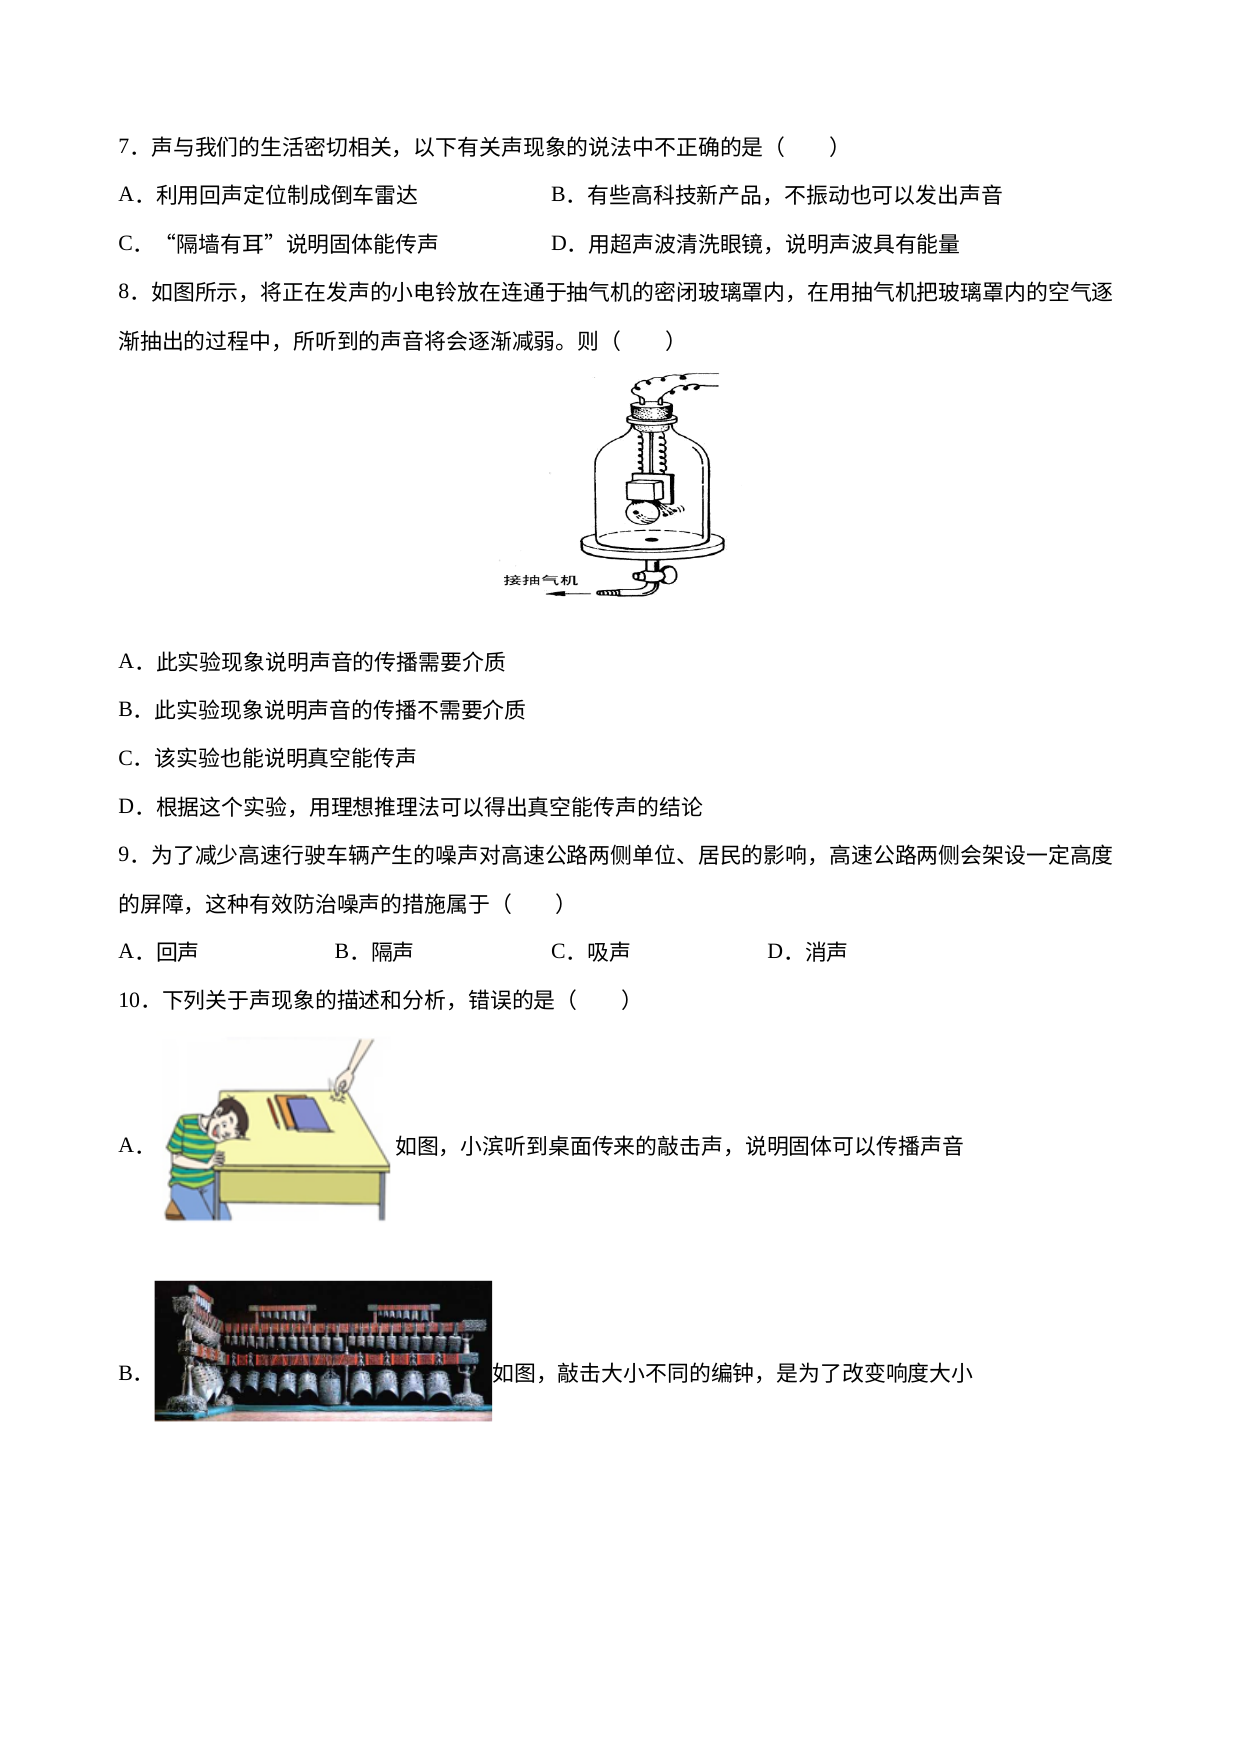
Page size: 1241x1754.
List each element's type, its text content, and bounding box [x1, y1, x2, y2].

text A．回声 B．隔声 C．吸声 D．消声 [118, 934, 1122, 967]
picture [154, 1274, 493, 1433]
text A．此实验现象说明声音的传播需要介质 [118, 644, 1122, 677]
picture [498, 371, 742, 605]
text 9．为了减少高速行驶车辆产生的噪声对高速公路两侧单位、居民的影响，高速公路两侧会架设一定高度的屏障，这种有效防治噪声的措施属于（ ） [118, 837, 1122, 919]
text D．根据这个实验，用理想推理法可以得出真空能传声的结论 [118, 789, 1122, 822]
text 7．声与我们的生活密切相关，以下有关声现象的说法中不正确的是（ ） [118, 129, 1122, 162]
text C．“隔墙有耳”说明固体能传声 D．用超声波清洗眼镜，说明声波具有能量 [118, 226, 1122, 259]
text 10．下列关于声现象的描述和分析，错误的是（ ） [118, 983, 1122, 1015]
text 8．如图所示，将正在发声的小电铃放在连通于抽气机的密闭玻璃罩内，在用抽气机把玻璃罩内的空气逐渐抽出的过程中，所听到的声音将会逐渐减弱。则（ ） [118, 274, 1122, 356]
text A．利用回声定位制成倒车雷达 B．有些高科技新产品，不振动也可以发出声音 [118, 178, 1122, 210]
text C．该实验也能说明真空能传声 [118, 741, 1122, 773]
text A．如图，小滨听到桌面传来的敲击声，说明固体可以传播声音 [118, 1031, 1122, 1259]
text B．此实验现象说明声音的传播不需要介质 [118, 692, 1122, 725]
picture [155, 1031, 395, 1227]
